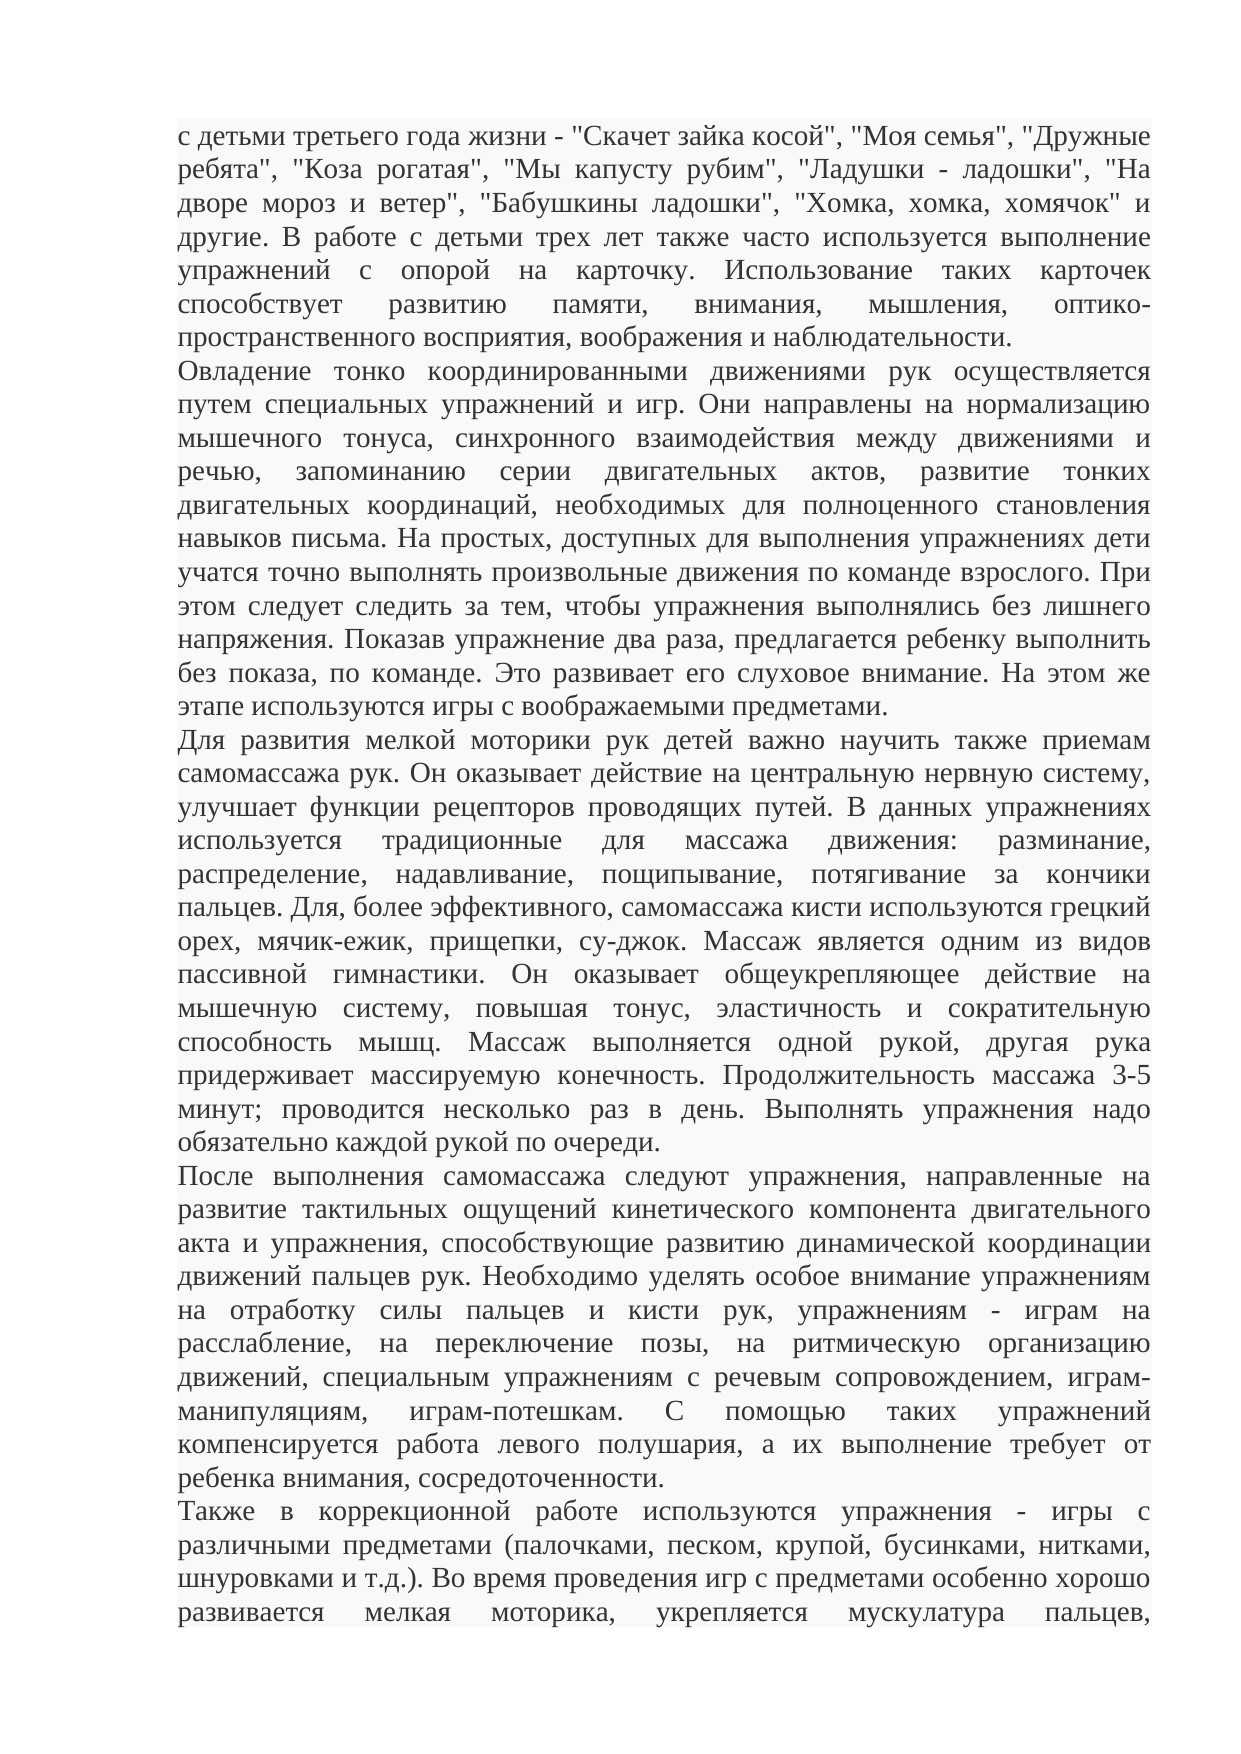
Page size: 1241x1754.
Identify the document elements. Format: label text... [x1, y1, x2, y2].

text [177, 118, 1152, 353]
text Для развития мелкой моторики рук детей важно научить также приемам самомассажа рук. Он оказывает действие на центральную нервную систему, улучшает функции рецепторов проводящих путей. В данных упражнениях используется традиционные для массажа движения: разминание, распределение, надавливание, пощипывание, потягивание за кончики пальцев. Для, более эффективного, самомассажа кисти используются грецкий орех, мячик-ежик, прищепки, су-джок. Массаж является одним из видов пассивной гимнастики. Он оказывает общеукрепляющее действие на мышечную систему, повышая тонус, эластичность и сократительную способность мышц. Массаж выполняется одной рукой, другая рука придерживает массируемую конечность. Продолжительность массажа 3-5 минут; проводится несколько раз в день. Выполнять упражнения надо обязательно каждой рукой по очереди. [177, 722, 1152, 1158]
text Овладение тонко координированными движениями рук осуществляется путем специальных упражнений и игр. Они направлены на нормализацию мышечного тонуса, синхронного взаимодействия между движениями и речью, запоминанию серии двигательных актов, развитие тонких двигательных координаций, необходимых для полноценного становления навыков письма. На простых, доступных для выполнения упражнениях дети учатся точно выполнять произвольные движения по команде взрослого. При этом следует следить за тем, чтобы упражнения выполнялись без лишнего напряжения. Показав упражнение два раза, предлагается ребенку выполнить без показа, по команде. Это развивает его слуховое внимание. На этом же этапе используются игры с воображаемыми предметами. [177, 353, 1152, 722]
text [177, 1493, 1152, 1627]
text После выполнения самомассажа следуют упражнения, направленные на развитие тактильных ощущений кинетического компонента двигательного акта и упражнения, способствующие развитию динамической координации движений пальцев рук. Необходимо уделять особое внимание упражнениям на отработку силы пальцев и кисти рук, упражнениям - играм на расслабление, на переключение позы, на ритмическую организацию движений, специальным упражнениям с речевым сопровождением, играм-манипуляциям, играм-потешкам. С помощью таких упражнений компенсируется работа левого полушария, а их выполнение требует от ребенка внимания, сосредоточенности. [177, 1158, 1152, 1493]
